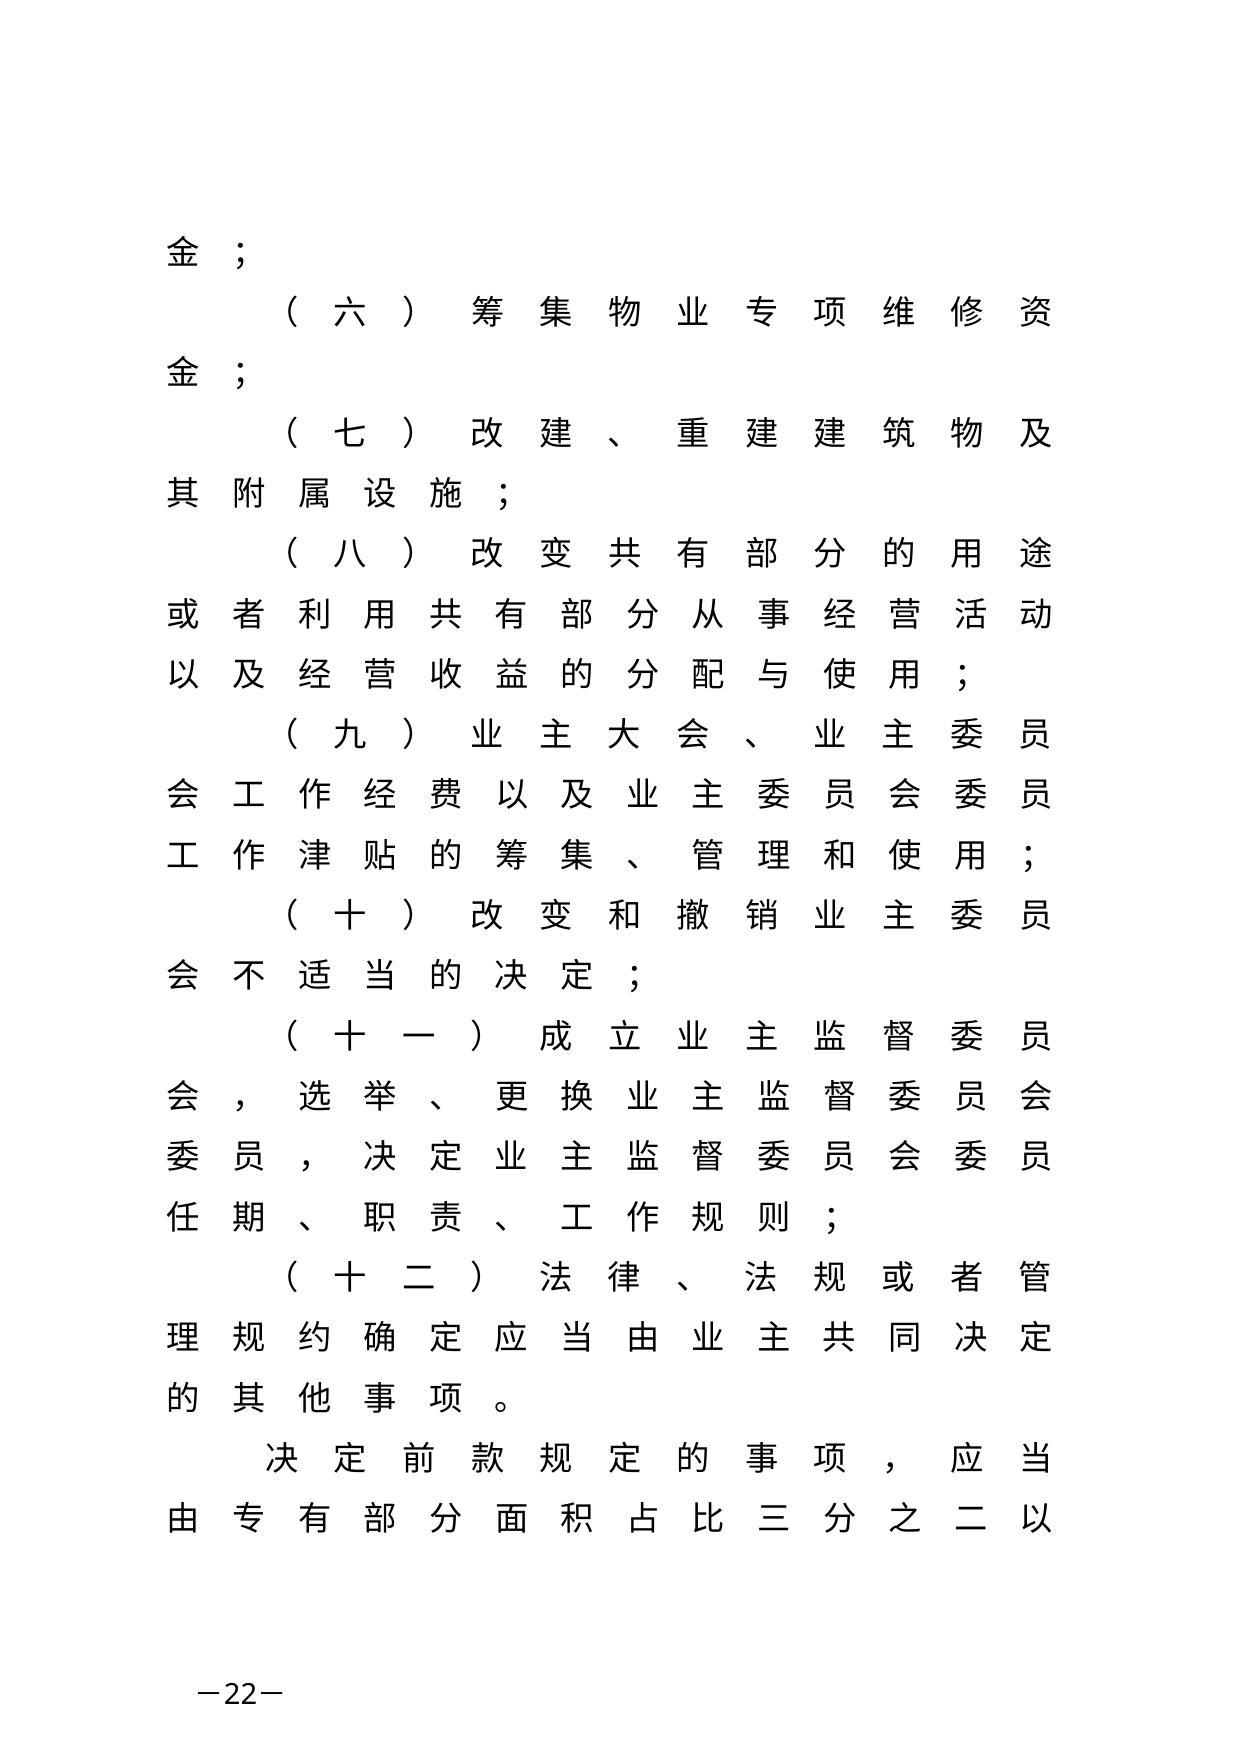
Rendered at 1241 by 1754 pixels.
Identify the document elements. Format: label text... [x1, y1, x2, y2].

text （五）使用物业专项维修资金； [167, 219, 1085, 280]
text （七）改建、重建建筑物及其附属设施； [167, 400, 1085, 521]
text （九）业主大会、业主委员会工作经费以及业主委员会委员工作津贴的筹集、管理和使用； [167, 702, 1085, 883]
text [167, 1426, 1085, 1546]
text （十二）法律、法规或者管理规约确定应当由业主共同决定的其他事项。 [167, 1245, 1085, 1426]
text （十一）成立业主监督委员会，选举、更换业主监督委员会委员，决定业主监督委员会委员任期、职责、工作规则； [167, 1003, 1085, 1245]
text （八）改变共有部分的用途或者利用共有部分从事经营活动以及经营收益的分配与使用； [167, 521, 1085, 702]
text （六）筹集物业专项维修资金； [167, 280, 1085, 400]
text （十）改变和撤销业主委员会不适当的决定； [167, 883, 1085, 1003]
